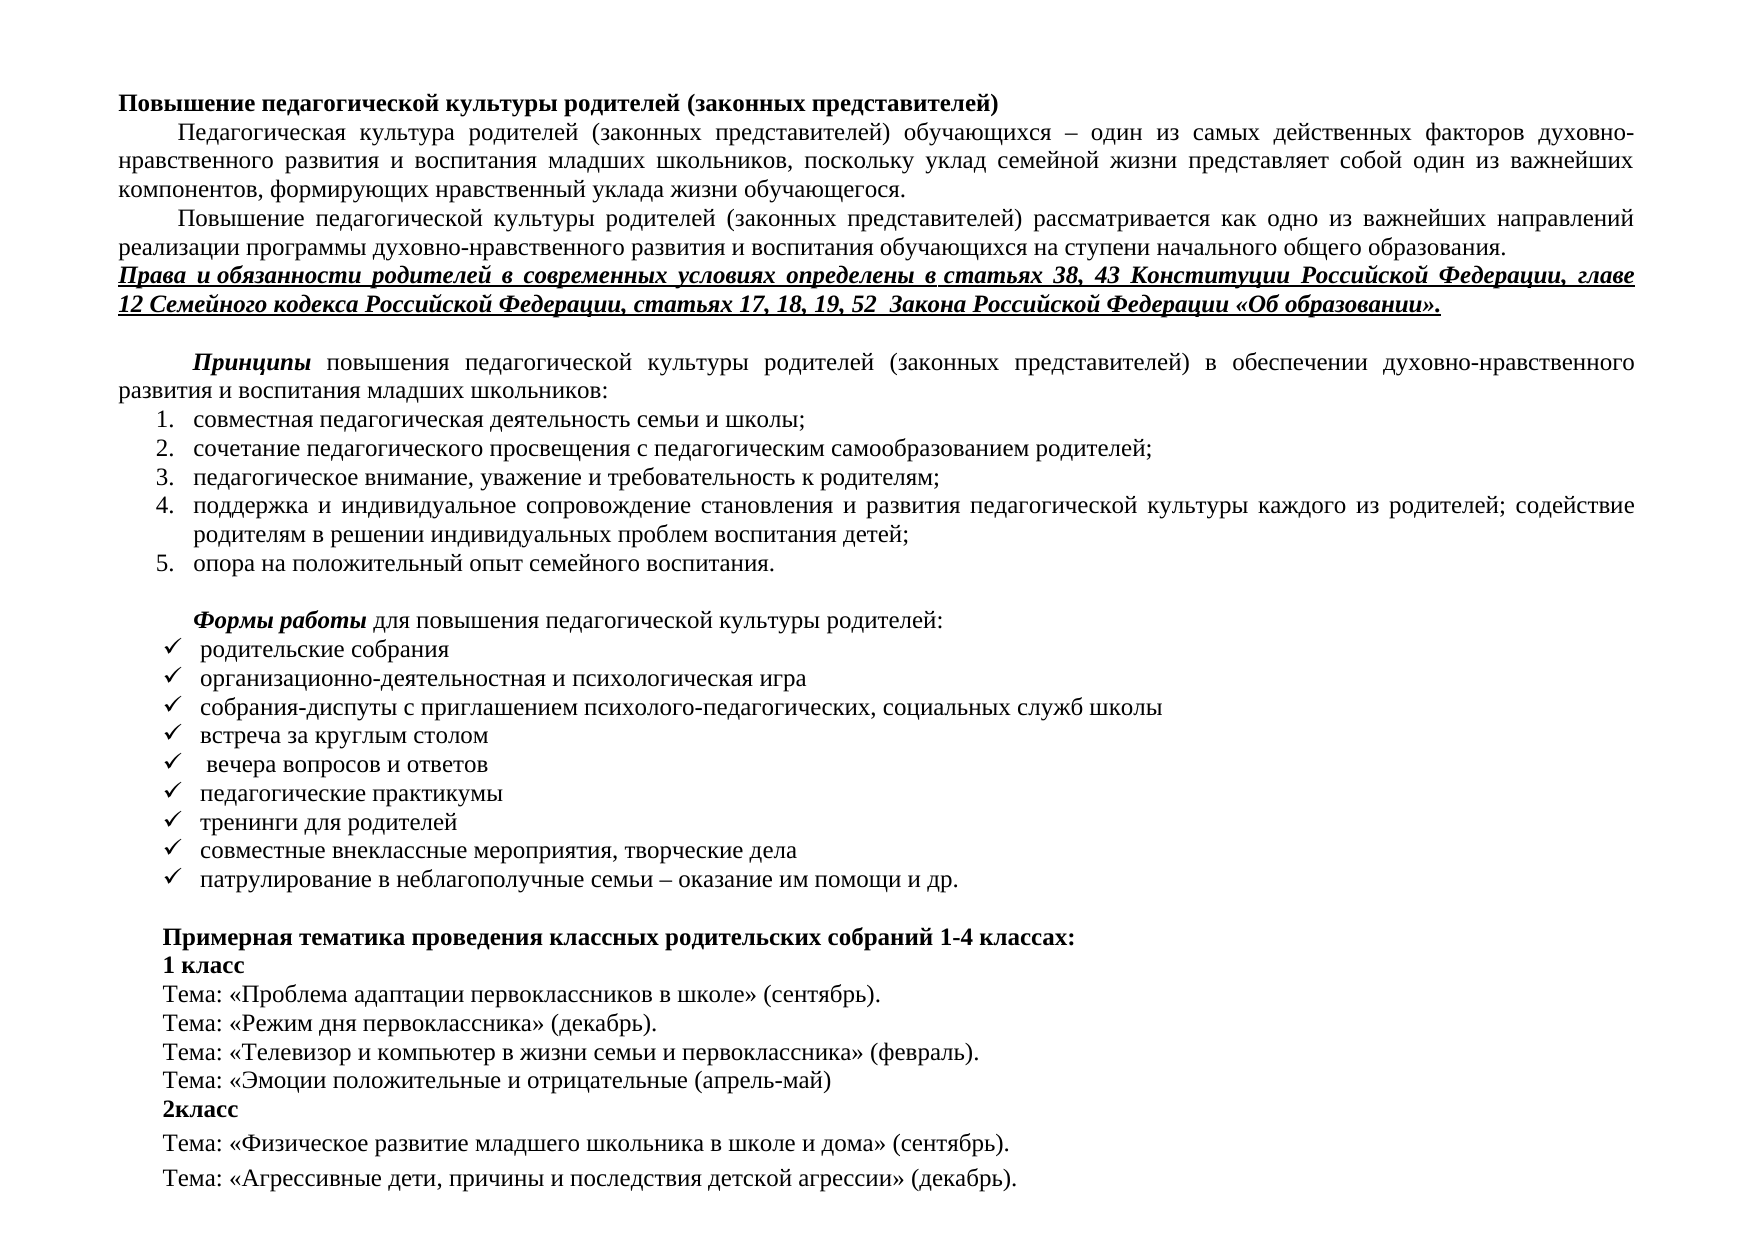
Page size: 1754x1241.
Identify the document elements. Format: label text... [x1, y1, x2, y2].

list педагогические практикумы [162, 778, 1636, 807]
list совместная педагогическая деятельность семьи и школы; [156, 404, 1636, 433]
text Тема: «Режим дня первоклассника» (декабрь). [162, 1008, 1636, 1037]
list тренинги для родителей [162, 807, 1636, 835]
text Повышение педагогической культуры родителей (законных представителей) [118, 88, 1636, 117]
list опора на положительный опыт семейного воспитания. [156, 548, 1636, 577]
list встреча за круглым столом [162, 720, 1636, 749]
list сочетание педагогического просвещения с педагогическим самообразованием родителей; [156, 433, 1636, 462]
text Принципы повышения педагогической культуры родителей (законных представителей) в обеспечении духовно-нравственного развития и воспитания младших школьников: [118, 347, 1636, 404]
text Педагогическая культура родителей (законных представителей) обучающихся – один из самых действенных факторов духовно-нравственного развития и воспитания младших школьников, поскольку уклад семейной жизни представляет собой один из важнейших компонентов, формирующих нравственный уклада жизни обучающегося. [118, 117, 1636, 203]
list совместные внеклассные мероприятия, творческие дела [162, 835, 1636, 864]
text Тема: «Физическое развитие младшего школьника в школе и дома» (сентябрь). [162, 1123, 1636, 1157]
list педагогическое внимание, уважение и требовательность к родителям; [156, 462, 1636, 490]
text Права и обязанности родителей в современных условиях определены в статьях 38, 43 Конституции Российской Федерации, главе 12 Семейного кодекса Российской Федерации, статьях 17, 18, 19, 52 Закона Российской Федерации «Об образовании». [118, 260, 1636, 318]
text Тема: «Проблема адаптации первоклассников в школе» (сентябрь). [162, 979, 1636, 1008]
list родительские собрания [162, 634, 1636, 663]
text Формы работы для повышения педагогической культуры родителей: [118, 605, 1636, 634]
text Тема: «Агрессивные дети, причины и последствия детской агрессии» (декабрь). [162, 1157, 1636, 1192]
text 2класс [162, 1094, 1636, 1123]
text Повышение педагогической культуры родителей (законных представителей) рассматривается как одно из важнейших направлений реализации программы духовно-нравственного развития и воспитания обучающихся на ступени начального общего образования. [118, 203, 1636, 260]
list вечера вопросов и ответов [162, 749, 1636, 778]
text Тема: «Телевизор и компьютер в жизни семьи и первоклассника» (февраль). [162, 1037, 1636, 1065]
list поддержка и индивидуальное сопровождение становления и развития педагогической культуры каждого из родителей; содействие родителям в решении индивидуальных проблем воспитания детей; [156, 490, 1636, 548]
text Тема: «Эмоции положительные и отрицательные (апрель-май) [162, 1065, 1636, 1094]
list собрания-диспуты с приглашением психолого-педагогических, социальных служб школы [162, 692, 1636, 720]
list организационно-деятельностная и психологическая игра [162, 663, 1636, 692]
list патрулирование в неблагополучные семьи – оказание им помощи и др. [162, 864, 1636, 893]
text 1 класс [162, 950, 1636, 979]
text Примерная тематика проведения классных родительских собраний 1-4 классах: [162, 922, 1636, 950]
